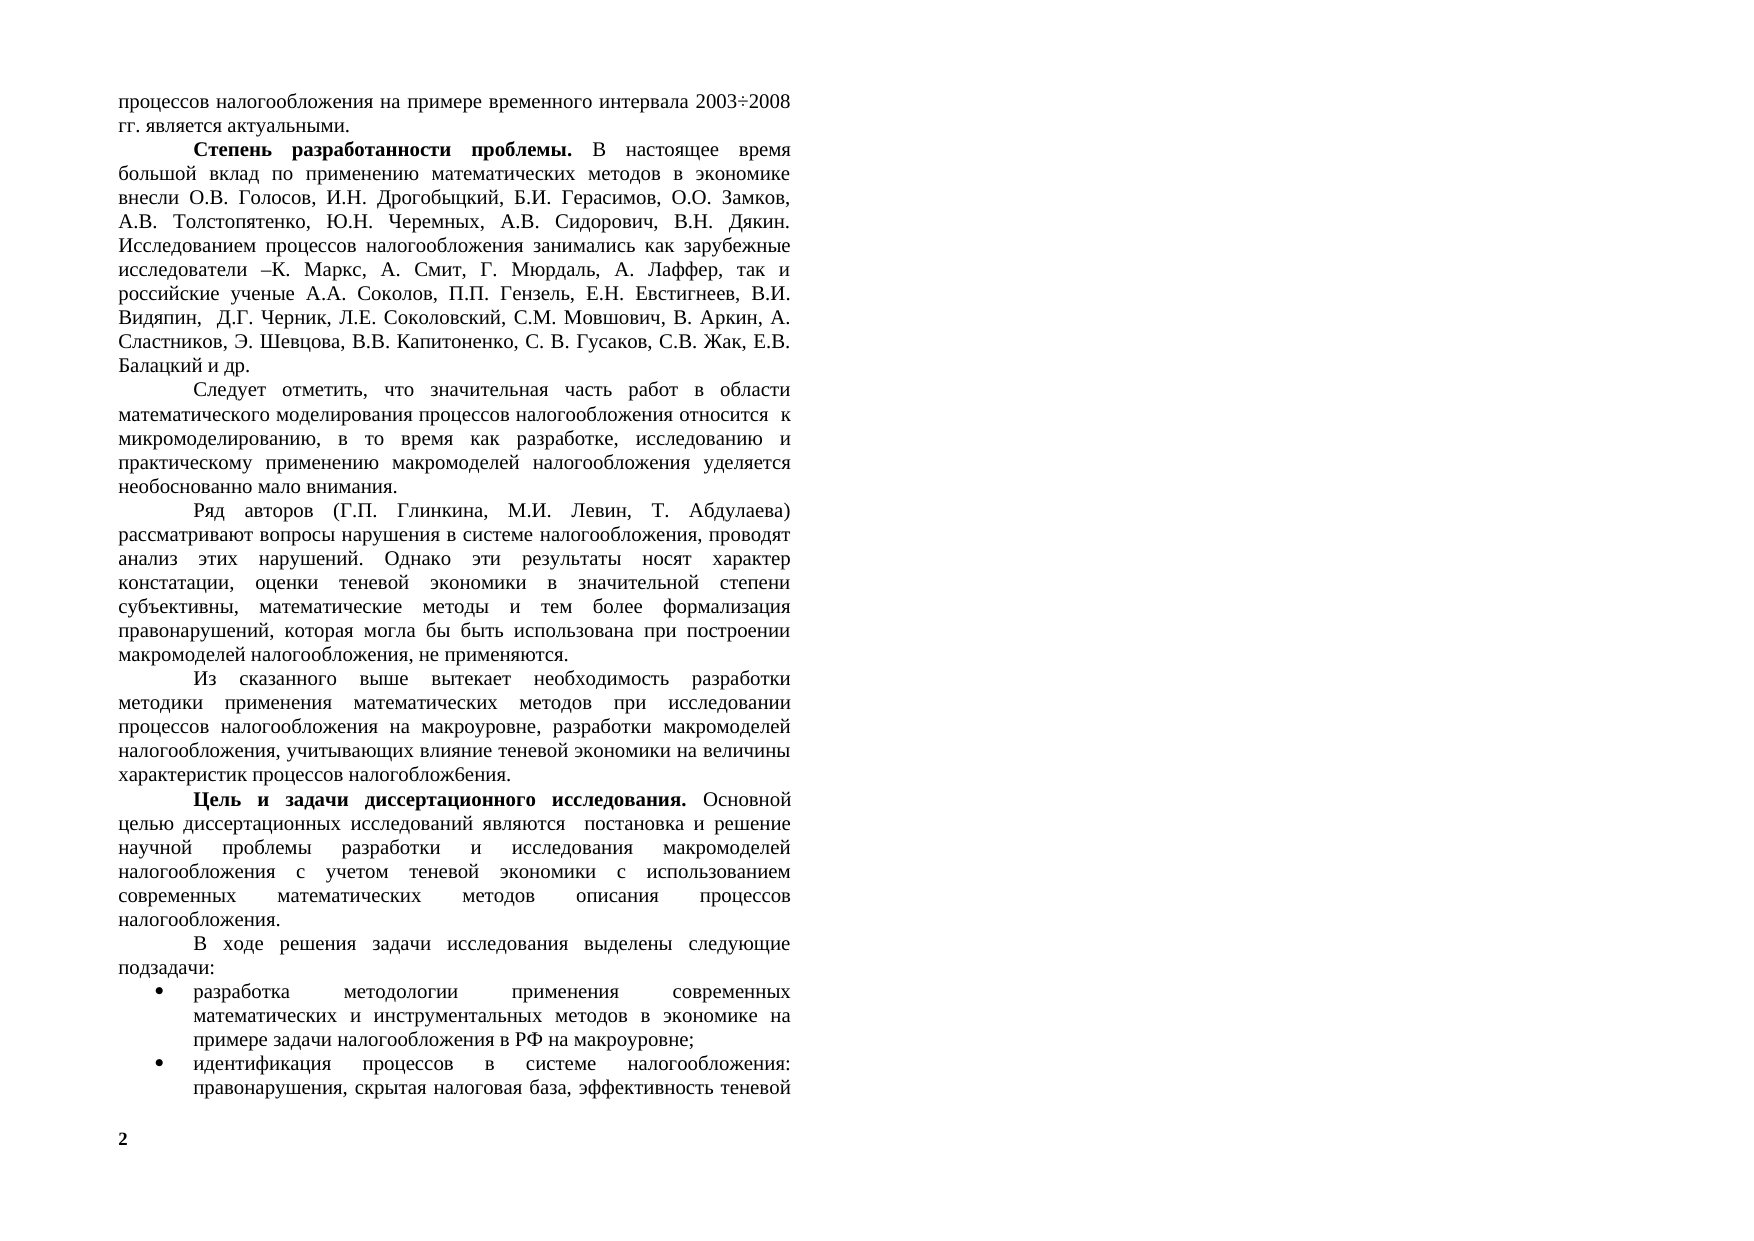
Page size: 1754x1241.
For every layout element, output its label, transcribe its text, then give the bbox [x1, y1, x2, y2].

list Цель и задачи диссертационного исследования. Основной целью диссертационных исследований являются постановка и решение научной проблемы разработки и исследования макромоделей налогообложения с учетом теневой экономики с использованием современных математических методов описания процессов налогообложения. [118, 786, 791, 931]
list Степень разработанности проблемы. В настоящее время большой вклад по применению математических методов в экономике внесли О.В. Голосов, И.Н. Дрогобыцкий, Б.И. Герасимов, О.О. Замков, А.В. Толстопятенко, Ю.Н. Черемных, А.В. Сидорович, В.Н. Дякин. Исследованием процессов налогообложения занимались как зарубежные исследователи –К. Маркс, А. Смит, Г. Мюрдаль, А. Лаффер, так и российские ученые А.А. Соколов, П.П. Гензель, Е.Н. Евстигнеев, В.И. Видяпин, Д.Г. Черник, Л.Е. Соколовский, С.М. Мовшович, В. Аркин, А. Сластников, Э. Шевцова, В.В. Капитоненко, С. В. Гусаков, С.В. Жак, Е.В. Балацкий и др. [118, 137, 791, 377]
list В ходе решения задачи исследования выделены следующие подзадачи: [118, 931, 791, 979]
list Из сказанного выше вытекает необходимость разработки методики применения математических методов при исследовании процессов налогообложения на макроуровне, разработки макромоделей налогообложения, учитывающих влияние теневой экономики на величины характеристик процессов налогоблож6ения. [118, 666, 791, 786]
list разработка методологии применения современных математических и инструментальных методов в экономике на примере задачи налогообложения в РФ на макроуровне; [156, 979, 791, 1051]
list Следует отметить, что значительная часть работ в области математического моделирования процессов налогообложения относится к микромоделированию, в то время как разработке, исследованию и практическому применению макромоделей налогообложения уделяется необоснованно мало внимания. [118, 377, 791, 498]
list Ряд авторов (Г.П. Глинкина, М.И. Левин, Т. Абдулаева) рассматривают вопросы нарушения в системе налогообложения, проводят анализ этих нарушений. Однако эти результаты носят характер констатации, оценки теневой экономики в значительной степени субъективны, математические методы и тем более формализация правонарушений, которая могла бы быть использована при построении макромоделей налогообложения, не применяются. [118, 498, 791, 666]
